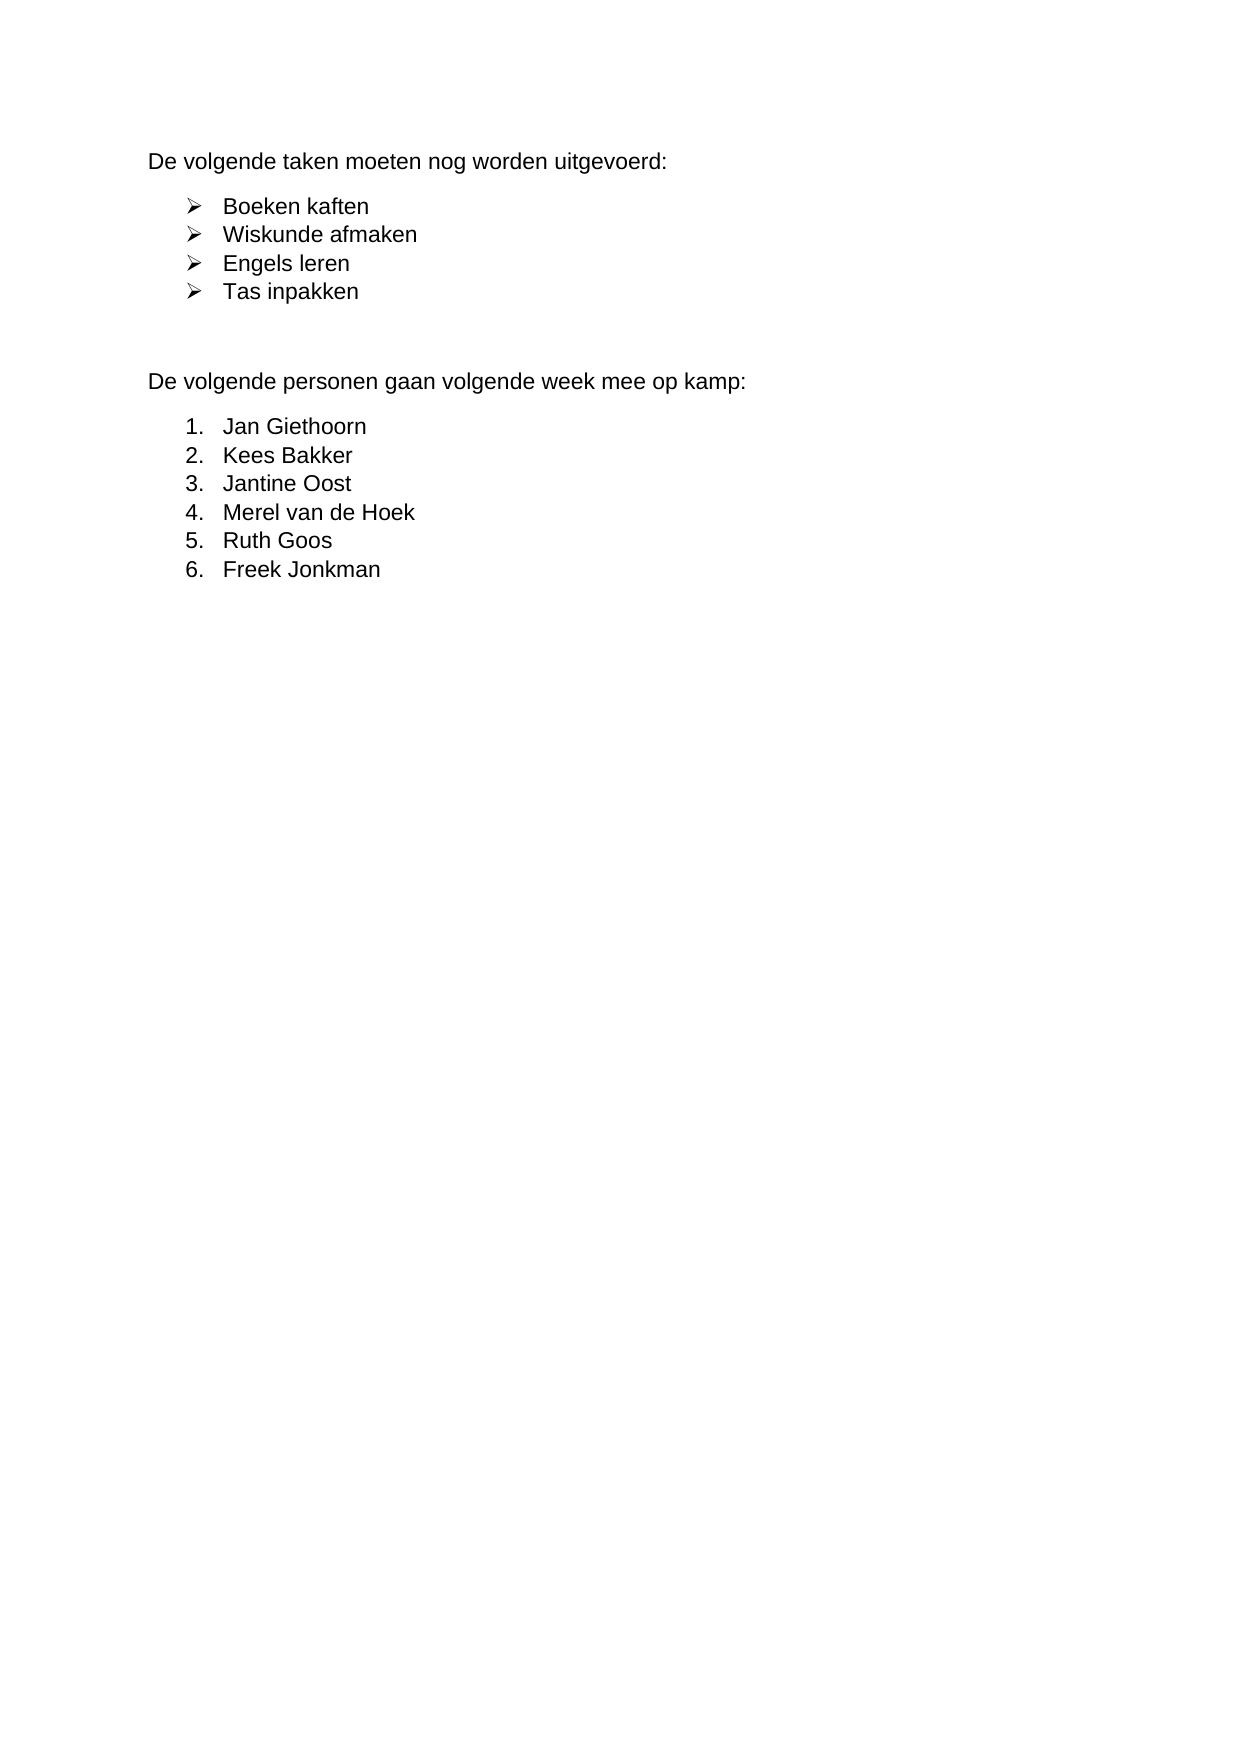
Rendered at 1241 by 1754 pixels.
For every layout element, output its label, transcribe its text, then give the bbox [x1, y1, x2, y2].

list Boeken kaften [185, 193, 1093, 219]
text De volgende personen gaan volgende week mee op kamp: [148, 368, 1093, 394]
list Jan Giethoorn [185, 413, 1093, 440]
list Ruth Goos [185, 527, 1093, 553]
list Wiskunde afmaken [185, 221, 1093, 247]
text De volgende taken moeten nog worden uitgevoerd: [148, 148, 1093, 174]
list Jantine Oost [185, 470, 1093, 497]
list Kees Bakker [185, 442, 1093, 468]
list Merel van de Hoek [185, 499, 1093, 525]
list Engels leren [185, 249, 1093, 276]
list Tas inpakken [185, 278, 1093, 304]
list Freek Jonkman [185, 556, 1093, 582]
